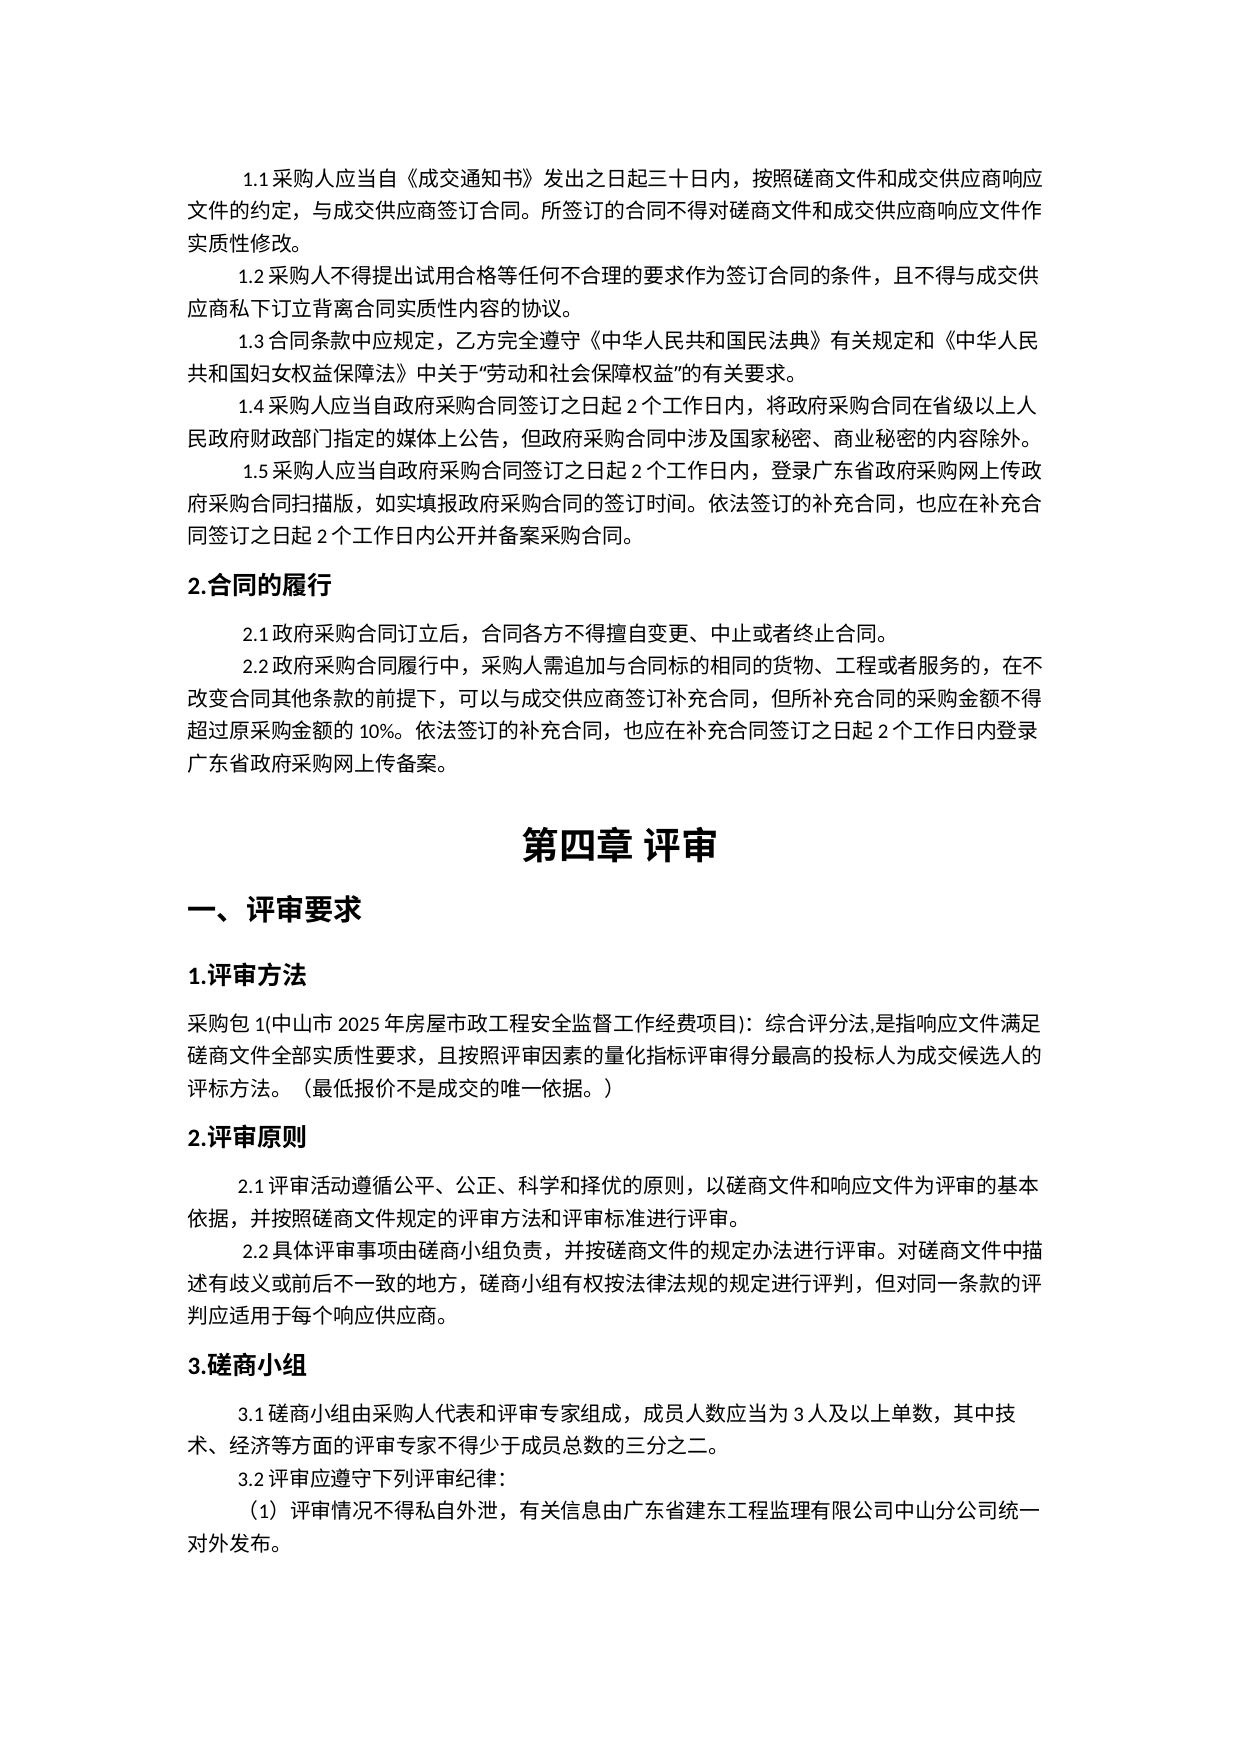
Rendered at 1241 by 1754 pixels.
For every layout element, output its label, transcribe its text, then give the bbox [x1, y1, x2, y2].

text 1.4采购人应当自政府采购合同签订之日起2个工作日内，将政府采购合同在省级以上人民政府财政部门指定的媒体上公告，但政府采购合同中涉及国家秘密、商业秘密的内容除外。 [187, 389, 1053, 454]
text 采购包1(中山市2025年房屋市政工程安全监督工作经费项目)：综合评分法,是指响应文件满足磋商文件全部实质性要求，且按照评审因素的量化指标评审得分最高的投标人为成交候选人的评标方法。（最低报价不是成交的唯一依据。） [187, 1007, 1053, 1104]
text 3.2评审应遵守下列评审纪律： [187, 1462, 1053, 1494]
text 2.2政府采购合同履行中，采购人需追加与合同标的相同的货物、工程或者服务的，在不改变合同其他条款的前提下，可以与成交供应商签订补充合同，但所补充合同的采购金额不得超过原采购金额的10%。依法签订的补充合同，也应在补充合同签订之日起2个工作日内登录广东省政府采购网上传备案。 [187, 649, 1053, 779]
text 一、评审要求 [187, 877, 1053, 942]
text 3.磋商小组 [187, 1332, 1053, 1397]
text 1.5采购人应当自政府采购合同签订之日起2个工作日内，登录广东省政府采购网上传政府采购合同扫描版，如实填报政府采购合同的签订时间。依法签订的补充合同，也应在补充合同签订之日起2个工作日内公开并备案采购合同。 [187, 454, 1053, 552]
text 1.1采购人应当自《成交通知书》发出之日起三十日内，按照磋商文件和成交供应商响应文件的约定，与成交供应商签订合同。所签订的合同不得对磋商文件和成交供应商响应文件作实质性修改。 [187, 162, 1053, 259]
text 1.3合同条款中应规定，乙方完全遵守《中华人民共和国民法典》有关规定和《中华人民共和国妇女权益保障法》中关于“劳动和社会保障权益”的有关要求。 [187, 324, 1053, 389]
text 2.2具体评审事项由磋商小组负责，并按磋商文件的规定办法进行评审。对磋商文件中描述有歧义或前后不一致的地方，磋商小组有权按法律法规的规定进行评判，但对同一条款的评判应适用于每个响应供应商。 [187, 1234, 1053, 1332]
text （1）评审情况不得私自外泄，有关信息由广东省建东工程监理有限公司中山分公司统一对外发布。 [187, 1494, 1053, 1559]
text 2.1政府采购合同订立后，合同各方不得擅自变更、中止或者终止合同。 [187, 617, 1053, 649]
text 2.评审原则 [187, 1104, 1053, 1169]
text 第四章 评审 [187, 812, 1053, 877]
text 2.合同的履行 [187, 552, 1053, 617]
text 2.1评审活动遵循公平、公正、科学和择优的原则，以磋商文件和响应文件为评审的基本依据，并按照磋商文件规定的评审方法和评审标准进行评审。 [187, 1169, 1053, 1234]
text 3.1磋商小组由采购人代表和评审专家组成，成员人数应当为3人及以上单数，其中技术、经济等方面的评审专家不得少于成员总数的三分之二。 [187, 1397, 1053, 1462]
text 1.2采购人不得提出试用合格等任何不合理的要求作为签订合同的条件，且不得与成交供应商私下订立背离合同实质性内容的协议。 [187, 259, 1053, 324]
text 1.评审方法 [187, 942, 1053, 1007]
